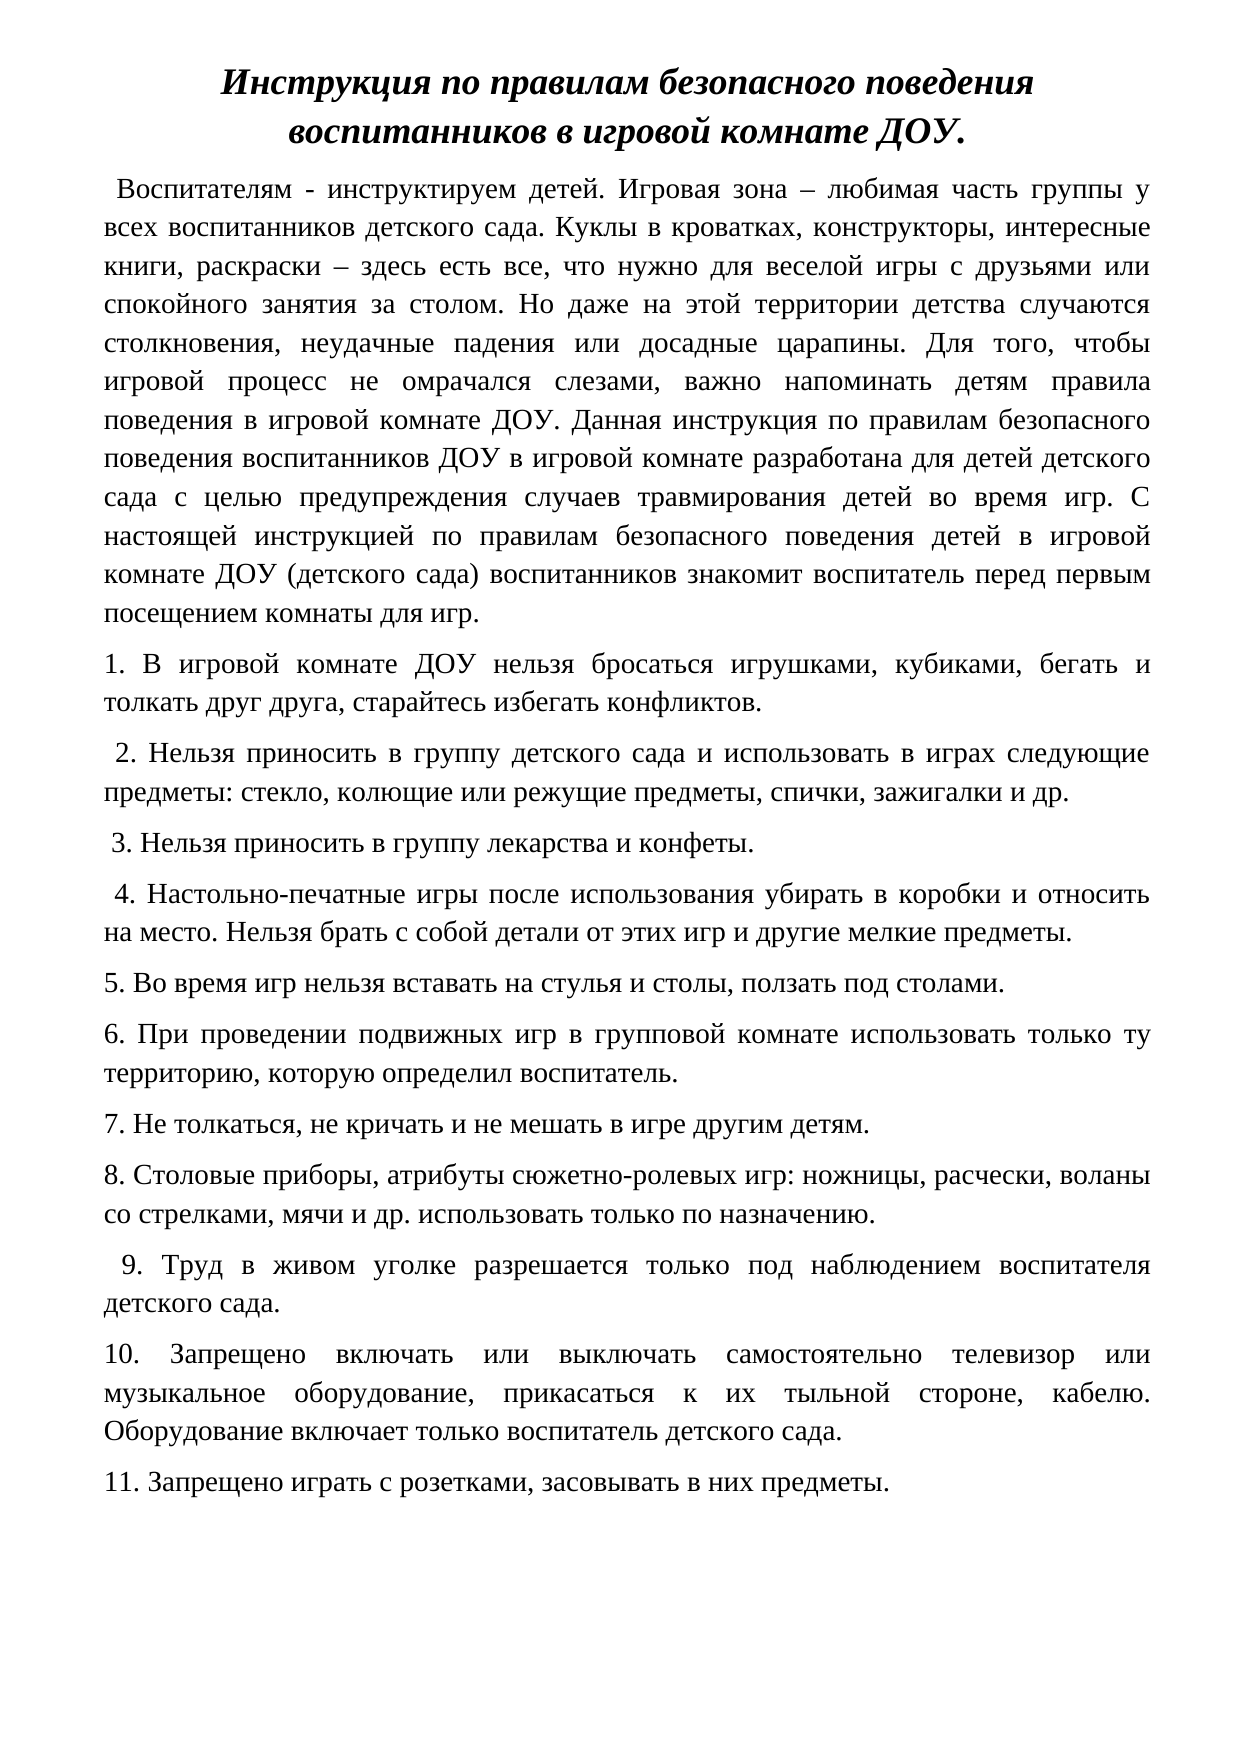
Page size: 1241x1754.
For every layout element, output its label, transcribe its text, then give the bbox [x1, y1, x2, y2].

text 1. В игровой комнате ДОУ нельзя бросаться игрушками, кубиками, бегать и толкать друг друга, старайтесь избегать конфликтов. [103, 646, 1152, 718]
text 9. Труд в живом уголке разрешается только под наблюдением воспитателя детского сада. [103, 1247, 1152, 1319]
text 4. Настольно-печатные игры после использования убирать в коробки и относить на место. Нельзя брать с собой детали от этих игр и другие мелкие предметы. [103, 876, 1152, 948]
text 6. При проведении подвижных игр в групповой комнате использовать только ту территорию, которую определил воспитатель. [103, 1017, 1152, 1089]
text 8. Столовые приборы, атрибуты сюжетно-ролевых игр: ножницы, расчески, воланы со стрелками, мячи и др. использовать только по назначению. [103, 1157, 1152, 1229]
text 5. Во время игр нельзя вставать на стулья и столы, ползать под столами. [103, 966, 1152, 999]
text Инструкция по правилам безопасного поведения воспитанников в игровой комнате ДОУ. [103, 59, 1152, 152]
text 2. Нельзя приносить в группу детского сада и использовать в играх следующие предметы: стекло, колющие или режущие предметы, спички, зажигалки и др. [103, 735, 1152, 807]
text 11. Запрещено играть с розетками, засовывать в них предметы. [103, 1464, 1152, 1498]
text Воспитателям - инструктируем детей. Игровая зона – любимая часть группы у всех воспитанников детского сада. Куклы в кроватках, конструкторы, интересные книги, раскраски – здесь есть все, что нужно для веселой игры с друзьями или спокойного занятия за столом. Но даже на этой территории детства случаются столкновения, неудачные падения или досадные царапины. Для того, чтобы игровой процесс не омрачался слезами, важно напоминать детям правила поведения в игровой комнате ДОУ. Данная инструкция по правилам безопасного поведения воспитанников ДОУ в игровой комнате разработана для детей детского сада с целью предупреждения случаев травмирования детей во время игр. С настоящей инструкцией по правилам безопасного поведения детей в игровой комнате ДОУ (детского сада) воспитанников знакомит воспитатель перед первым посещением комнаты для игр. [103, 171, 1152, 628]
text 3. Нельзя приносить в группу лекарства и конфеты. [103, 825, 1152, 858]
text 10. Запрещено включать или выключать самостоятельно телевизор или музыкальное оборудование, прикасаться к их тыльной стороне, кабелю. Оборудование включает только воспитатель детского сада. [103, 1336, 1152, 1447]
text 7. Не толкаться, не кричать и не мешать в игре другим детям. [103, 1106, 1152, 1140]
